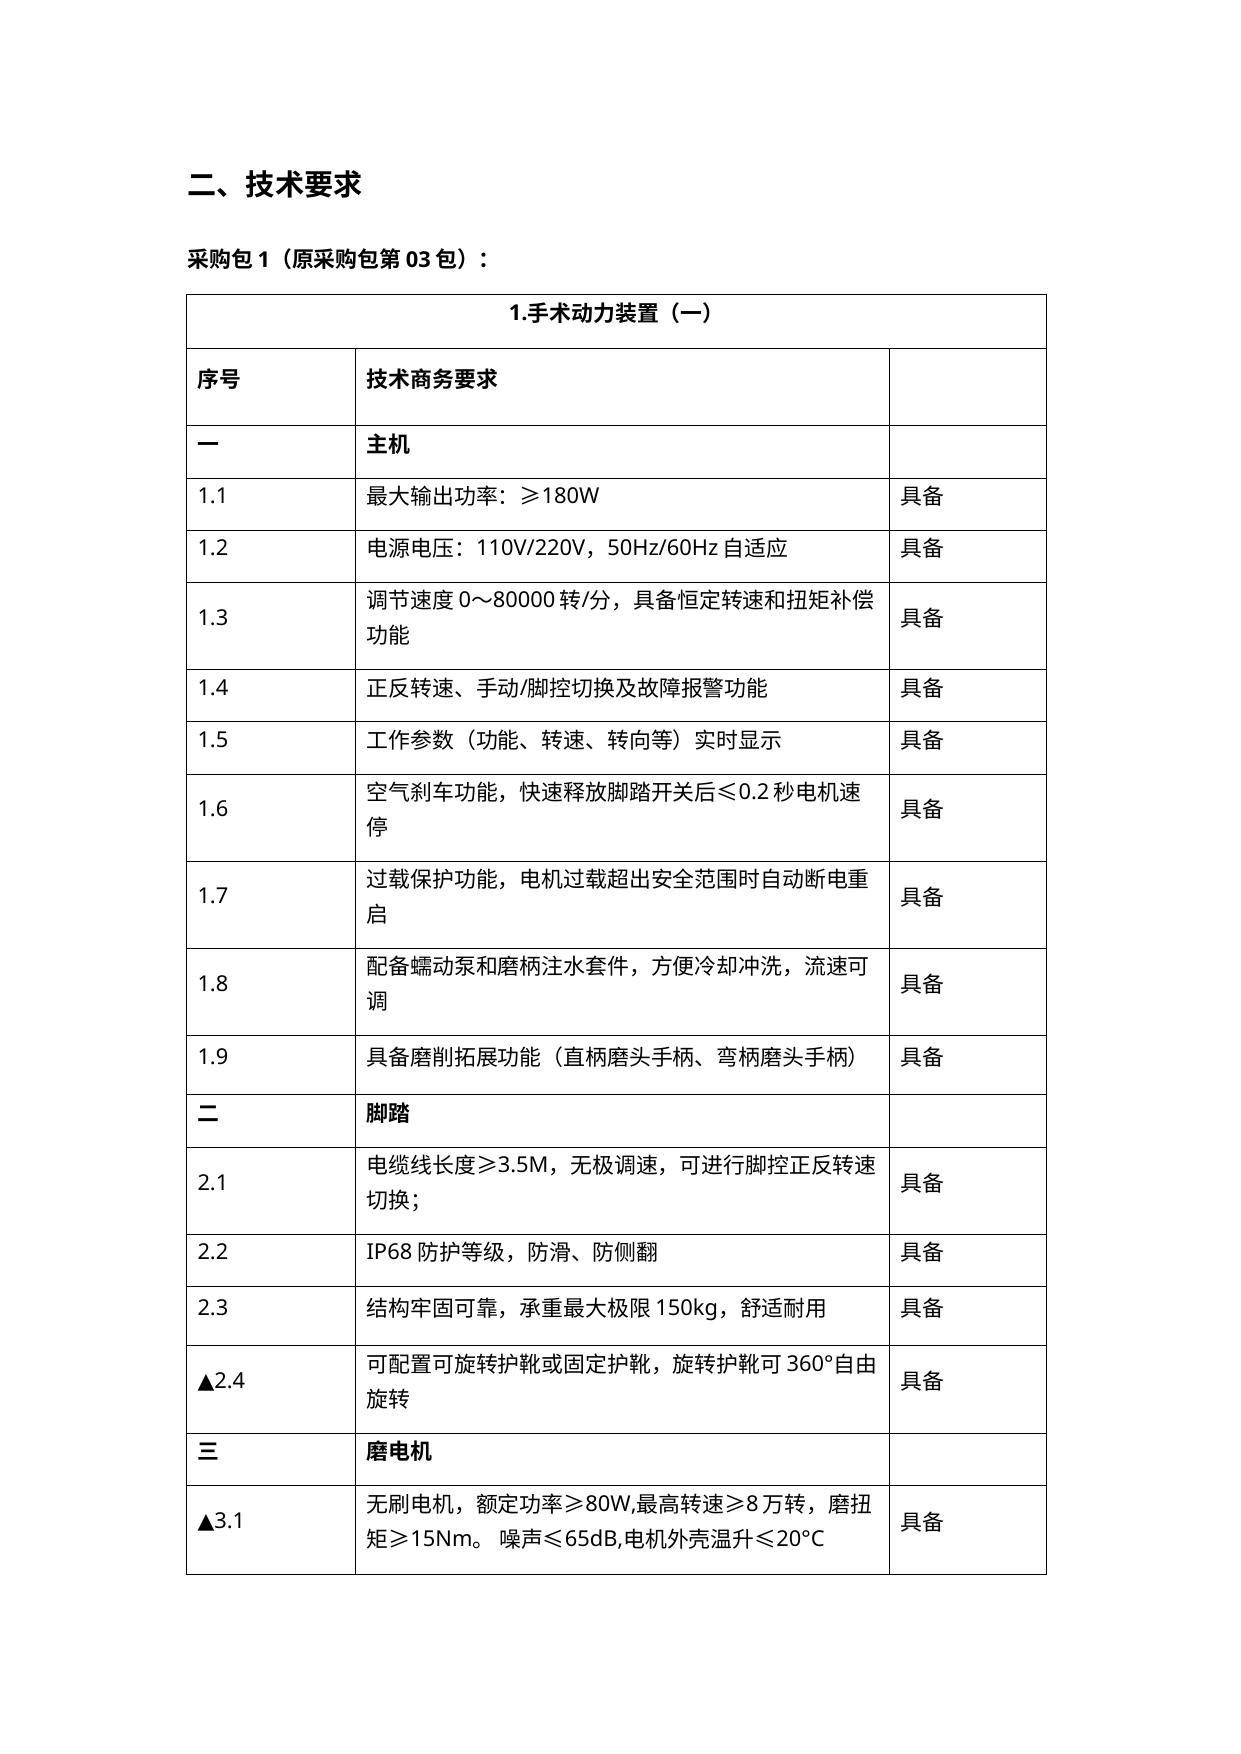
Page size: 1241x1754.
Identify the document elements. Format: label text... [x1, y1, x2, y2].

table_cell 空气刹车功能，快速释放脚踏开关后≤0.2秒电机速停 [356, 775, 889, 861]
table_cell 1.1 [187, 479, 355, 530]
table_cell 正反转速、手动/脚控切换及故障报警功能 [356, 670, 889, 721]
table_cell 2.3 [187, 1287, 355, 1345]
table_cell 具备 [890, 949, 1046, 1035]
table_cell 具备 [890, 1346, 1046, 1432]
table_cell 具备磨削拓展功能（直柄磨头手柄、弯柄磨头手柄） [356, 1036, 889, 1094]
table_cell 1.2 [187, 531, 355, 582]
table_cell 2.1 [187, 1148, 355, 1234]
table_cell [890, 349, 1046, 425]
table_cell 过载保护功能，电机过载超出安全范围时自动断电重启 [356, 862, 889, 948]
table_cell 具备 [890, 775, 1046, 861]
table_cell 具备 [890, 583, 1046, 669]
table_cell 具备 [890, 479, 1046, 530]
table_cell 1.8 [187, 949, 355, 1035]
table_cell 最大输出功率：≥180W [356, 479, 889, 530]
table_cell 具备 [890, 531, 1046, 582]
table_cell 电源电压：110V/220V，50Hz/60Hz自适应 [356, 531, 889, 582]
table_cell 1.4 [187, 670, 355, 721]
table_cell 具备 [890, 1486, 1046, 1574]
table_cell 技术商务要求 [356, 349, 889, 425]
table_cell 脚踏 [356, 1095, 889, 1147]
table_cell 序号 [187, 349, 355, 425]
table_cell 一 [187, 426, 355, 477]
table_cell 1.3 [187, 583, 355, 669]
table_cell ▲3.1 [187, 1486, 355, 1574]
table_cell 工作参数（功能、转速、转向等）实时显示 [356, 722, 889, 773]
table_cell ▲2.4 [187, 1346, 355, 1432]
table_cell [890, 426, 1046, 477]
table_cell 二 [187, 1095, 355, 1147]
table_cell 具备 [890, 1235, 1046, 1286]
table_header 1.手术动力装置（一） [187, 295, 1046, 348]
table_cell 具备 [890, 722, 1046, 773]
table_cell 具备 [890, 1287, 1046, 1345]
table_cell 2.2 [187, 1235, 355, 1286]
table_cell IP68 防护等级，防滑、防侧翻 [356, 1235, 889, 1286]
table_cell 配备蠕动泵和磨柄注水套件，方便冷却冲洗，流速可调 [356, 949, 889, 1035]
text 二、技术要求 [187, 162, 1053, 204]
table_cell 1.7 [187, 862, 355, 948]
table_cell 具备 [890, 1148, 1046, 1234]
table_cell [890, 1095, 1046, 1147]
table_cell 主机 [356, 426, 889, 477]
table_cell 1.5 [187, 722, 355, 773]
table_cell 可配置可旋转护靴或固定护靴，旋转护靴可360°自由旋转 [356, 1346, 889, 1432]
text 采购包1（原采购包第03包）： [187, 242, 1053, 274]
table_cell 1.6 [187, 775, 355, 861]
table_cell 具备 [890, 670, 1046, 721]
table_cell 结构牢固可靠，承重最大极限150kg，舒适耐用 [356, 1287, 889, 1345]
table_cell 具备 [890, 1036, 1046, 1094]
table_cell 磨电机 [356, 1434, 889, 1485]
table_cell 电缆线长度≥3.5M，无极调速，可进行脚控正反转速切换； [356, 1148, 889, 1234]
table_cell 调节速度0～80000转/分，具备恒定转速和扭矩补偿功能 [356, 583, 889, 669]
table_cell 三 [187, 1434, 355, 1485]
table_cell 具备 [890, 862, 1046, 948]
table_cell 无刷电机，额定功率≥80W,最高转速≥8万转，磨扭矩≥15Nm。 噪声≤65dB,电机外壳温升≤20°C [356, 1486, 889, 1574]
table_cell [890, 1434, 1046, 1485]
table_cell 1.9 [187, 1036, 355, 1094]
